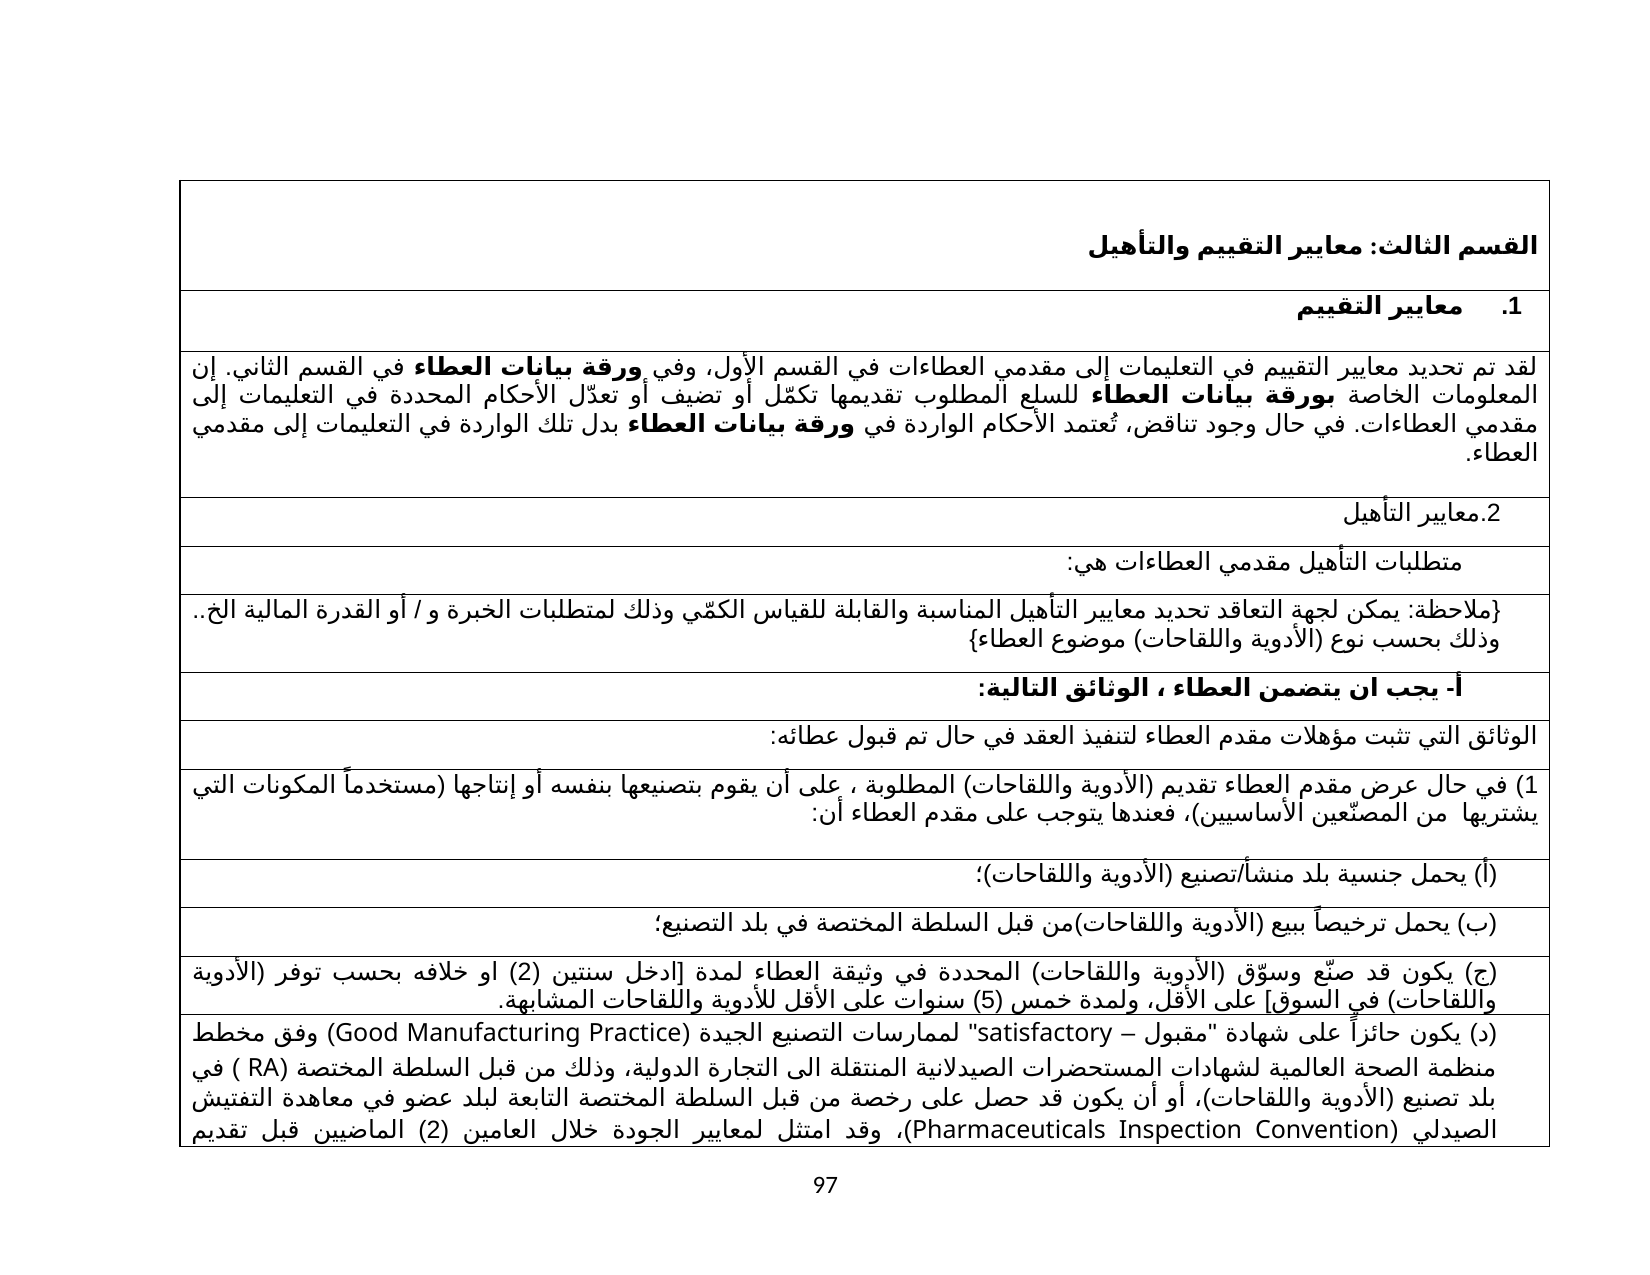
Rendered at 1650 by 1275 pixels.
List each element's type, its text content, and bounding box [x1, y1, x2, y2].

table_cell لقد تم تحديد معايير التقييم في التعليمات إلى مقدمي العطاءات في القسم الأول، وفي ورقة بيانات العطاء في القسم الثاني. إن المعلومات الخاصة بورقة بيانات العطاء للسلع المطلوب تقديمها تكمّل أو تضيف أو تعدّل الأحكام المحددة في التعليمات إلى مقدمي العطاءات. في حال وجود تناقض، تُعتمد الأحكام الواردة في ورقة بيانات العطاء بدل تلك الواردة في التعليمات إلى مقدمي العطاء. [181, 352, 1549, 497]
table_cell (ج) يكون قد صنّع وسوّق (الأدوية واللقاحات) المحددة في وثيقة العطاء لمدة [ادخل سنتين (2) او خلافه بحسب توفر (الأدوية واللقاحات) في السوق] على الأقل، ولمدة خمس (5) سنوات على الأقل للأدوية واللقاحات المشابهة. [181, 957, 1549, 1014]
table_cell أ- يجب ان يتضمن العطاء ، الوثائق التالية: [181, 673, 1549, 720]
table_cell 2.معايير التأهيل [181, 498, 1549, 546]
table_cell {ملاحظة: يمكن لجهة التعاقد تحديد معايير التأهيل المناسبة والقابلة للقياس الكمّي وذلك لمتطلبات الخبرة و / أو القدرة المالية الخ.. وذلك بحسب نوع (الأدوية واللقاحات) موضوع العطاء} [181, 595, 1549, 672]
table_cell معايير التقييم [181, 291, 1549, 351]
table_header القسم الثالث: معايير التقييم والتأهيل [181, 181, 1549, 290]
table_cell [181, 1015, 1549, 1146]
table_cell (أ) يحمل جنسية بلد منشأ/تصنيع (الأدوية واللقاحات)؛ [181, 860, 1549, 907]
table_cell متطلبات التأهيل مقدمي العطاءات هي: [181, 547, 1549, 594]
table_cell 1) في حال عرض مقدم العطاء تقديم (الأدوية واللقاحات) المطلوبة ، على أن يقوم بتصنيعها بنفسه أو إنتاجها (مستخدماً المكونات التي يشتريها من المصنّعين الأساسيين)، فعندها يتوجب على مقدم العطاء أن: [181, 770, 1549, 858]
table_cell الوثائق التي تثبت مؤهلات مقدم العطاء لتنفيذ العقد في حال تم قبول عطائه: [181, 721, 1549, 769]
table_cell (ب) يحمل ترخيصاً ببيع (الأدوية واللقاحات)من قبل السلطة المختصة في بلد التصنيع؛ [181, 908, 1549, 956]
